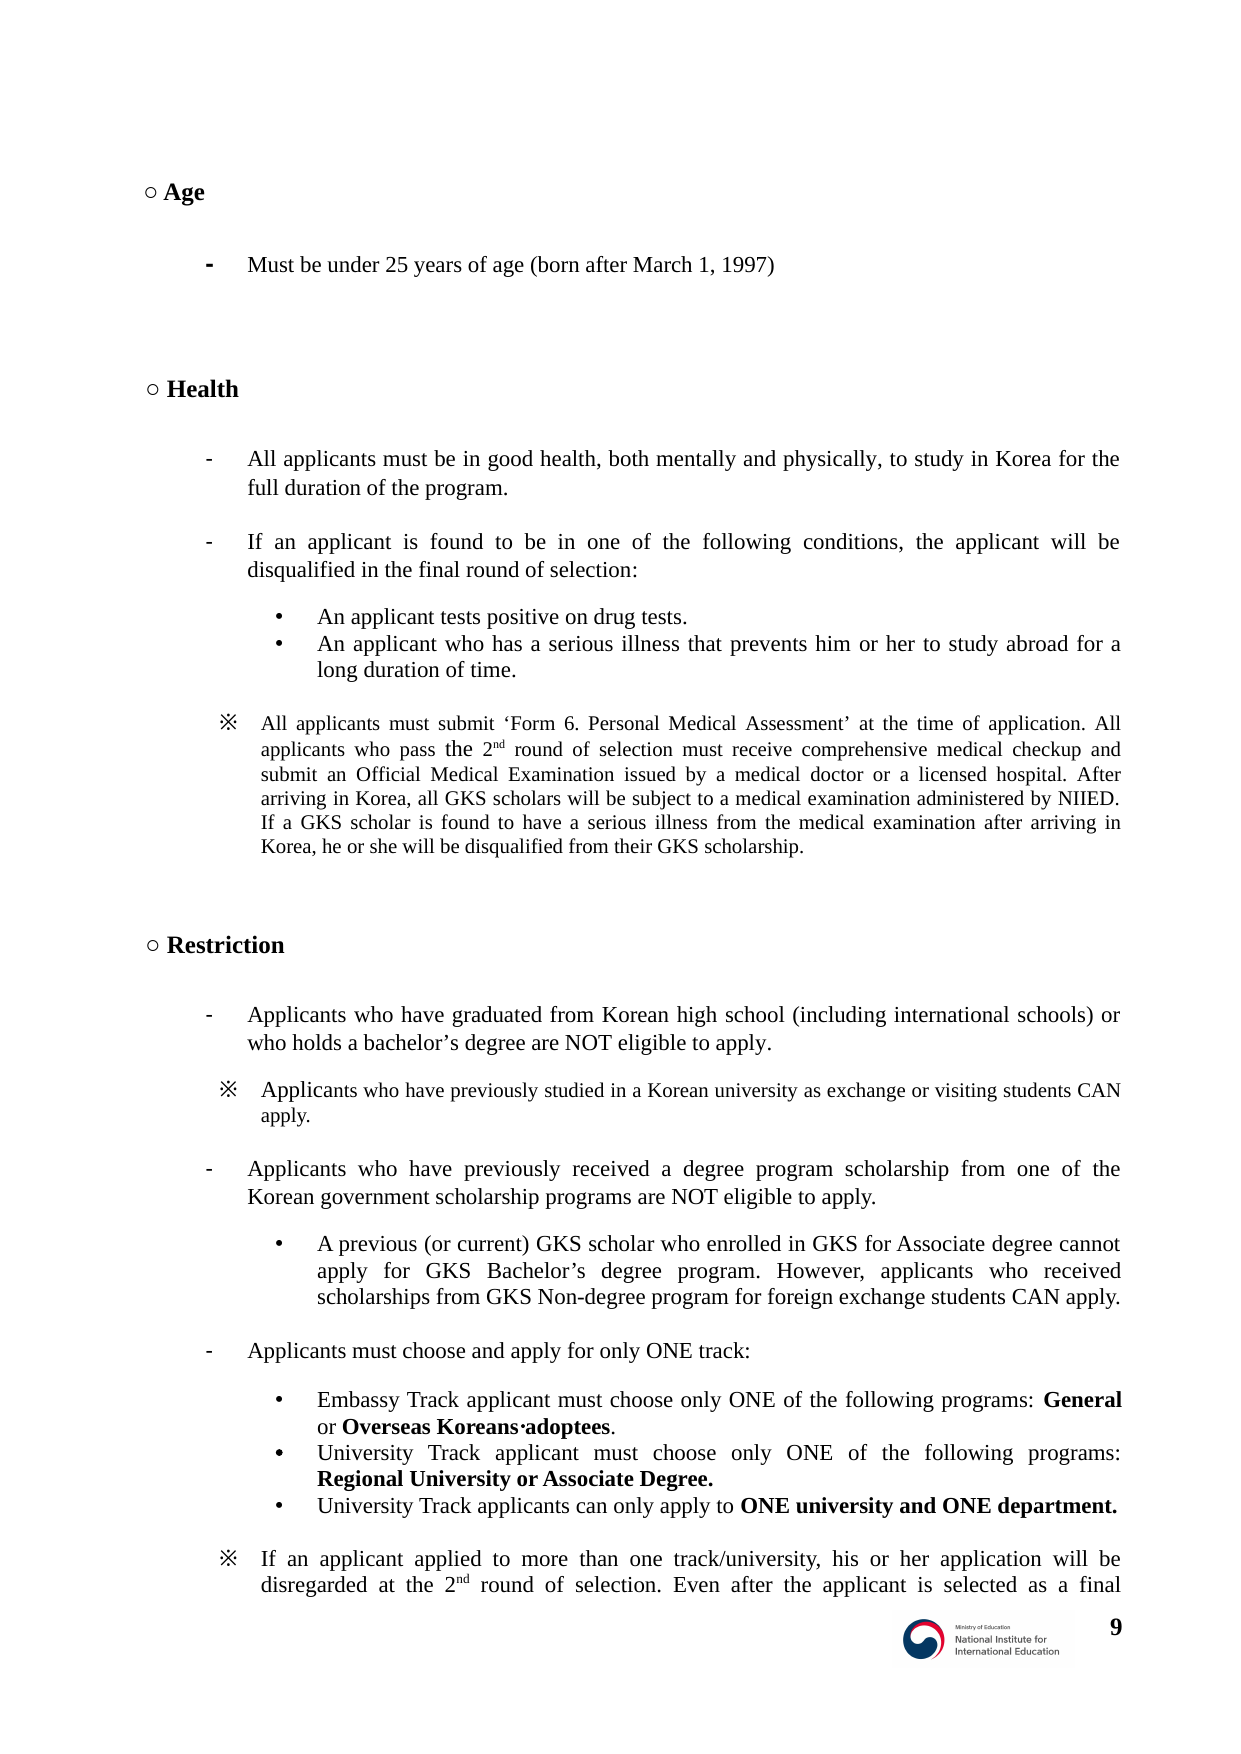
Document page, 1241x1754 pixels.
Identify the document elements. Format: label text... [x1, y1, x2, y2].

text ○ Age [118, 177, 1122, 206]
text ○ Health [145, 374, 1122, 403]
list Must be under 25 years of age (born after March 1, 1997) [205, 245, 1122, 279]
list Applicants who have previously received a degree program scholarship from one of the Korean government scholarship programs are NOT eligible to apply. [205, 1152, 1122, 1209]
list Applicants must choose and apply for only ONE track: [205, 1334, 1122, 1366]
list Embassy Track applicant must choose only ONE of the following programs: General or Overseas Koreansadoptees. [275, 1386, 1122, 1439]
list A previous (or current) GKS scholar who enrolled in GKS for Associate degree cannot apply for GKS Bachelor’s degree program. However, applicants who received scholarships from GKS Non-degree program for foreign exchange students CAN apply. [275, 1230, 1122, 1309]
list An applicant tests positive on drug tests. [275, 603, 1122, 630]
list An applicant who has a serious illness that prevents him or her to study abroad for a long duration of time. [275, 630, 1122, 682]
list University Track applicant must choose only ONE of the following programs: Regional University or Associate Degree. [275, 1439, 1122, 1492]
list Applicants who have graduated from Korean high school (including international schools) or who holds a bachelor’s degree are NOT eligible to apply. [205, 998, 1122, 1056]
list All applicants must submit ‘Form 6. Personal Medical Assessment’ at the time of application. All applicants who pass the 2nd round of selection must receive comprehensive medical checkup and submit an Official Medical Examination issued by a medical doctor or a licensed hospital. After arriving in Korea, all GKS scholars will be subject to a medical examination administered by NIIED. If a GKS scholar is found to have a serious illness from the medical examination after arriving in Korea, he or she will be disqualified from their GKS scholarship. [219, 709, 1122, 858]
picture [891, 1610, 1076, 1668]
list All applicants must be in good health, both mentally and physically, to study in Korea for the full duration of the program. [205, 442, 1122, 500]
list University Track applicants can only apply to ONE university and ONE department. [275, 1492, 1122, 1518]
list Applicants who have previously studied in a Korean university as exchange or visiting students CAN apply. [219, 1076, 1122, 1127]
text ○ Restriction [145, 930, 1122, 959]
list If an applicant is found to be in one of the following conditions, the applicant will be disqualified in the final round of selection: [205, 525, 1122, 582]
